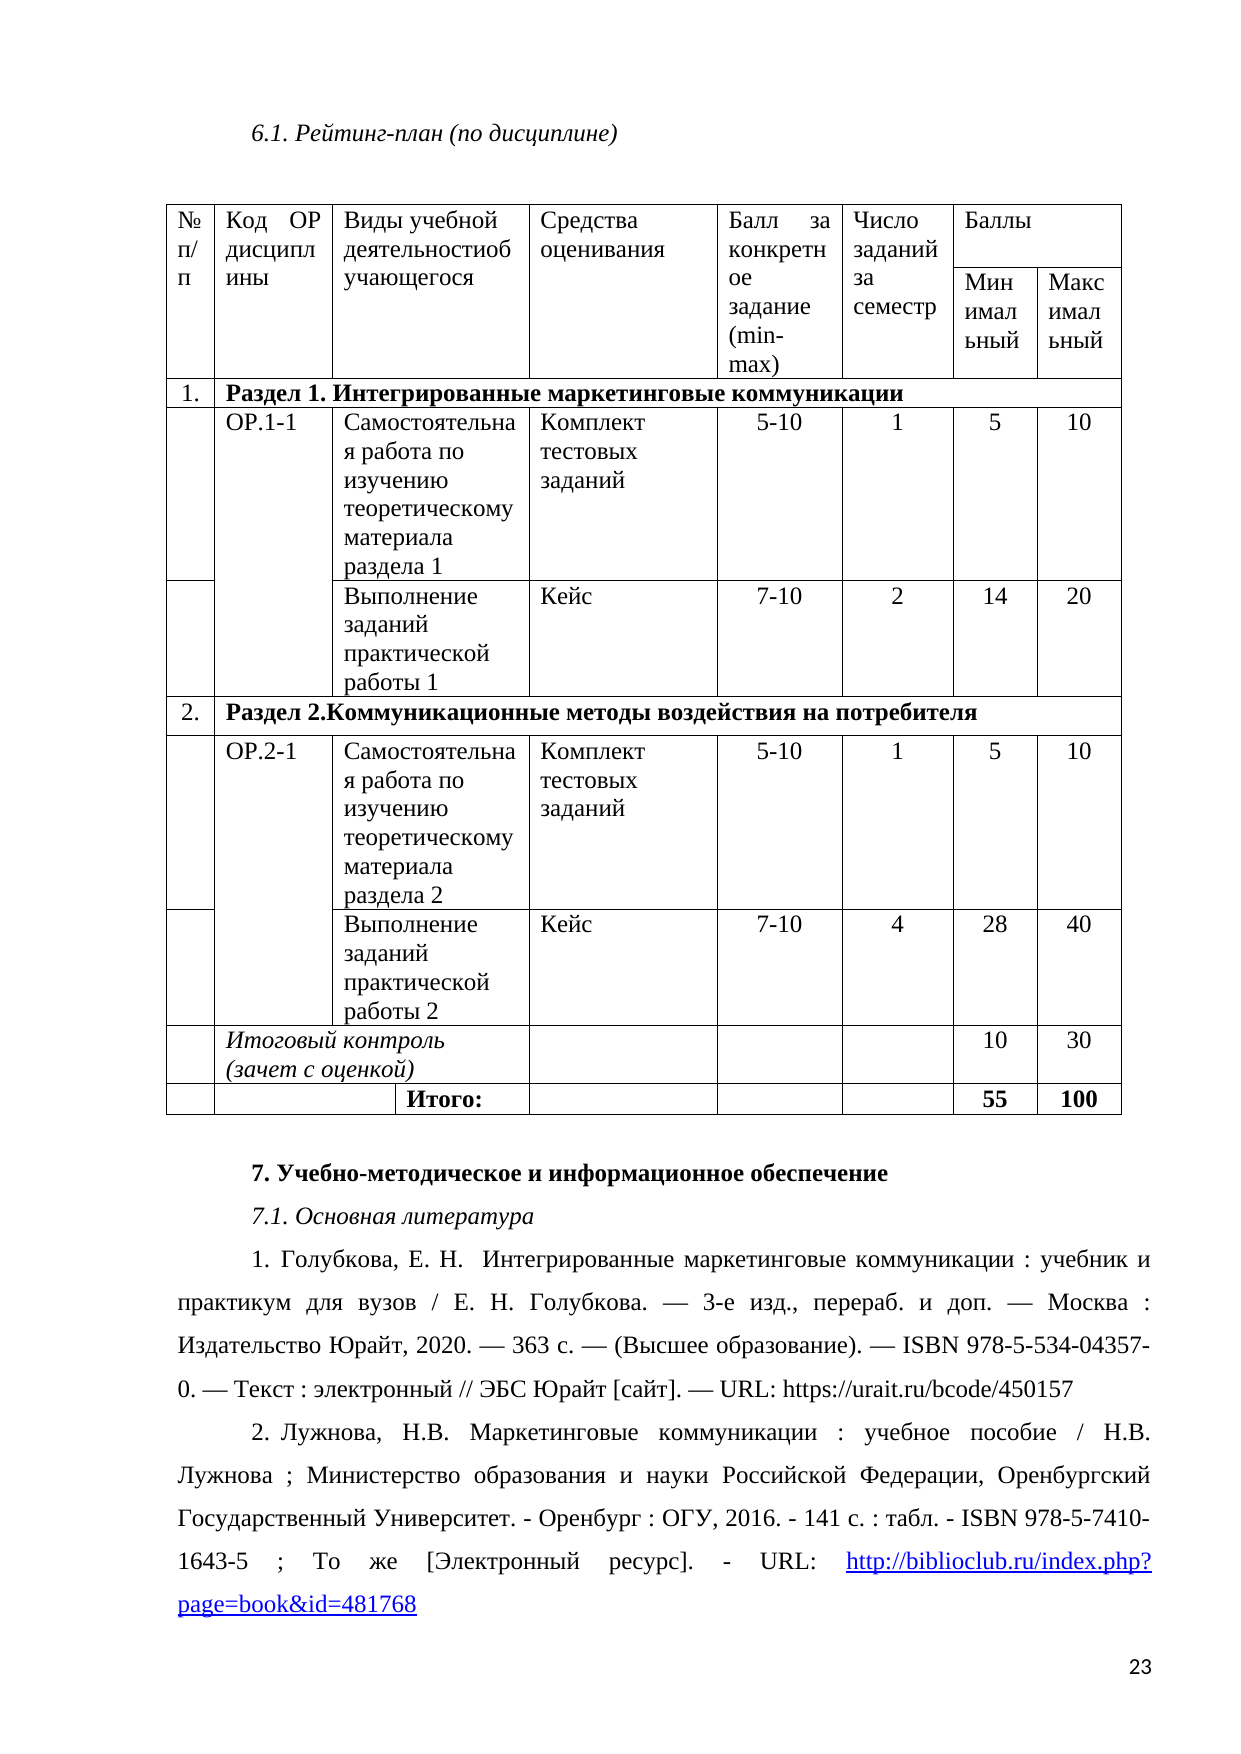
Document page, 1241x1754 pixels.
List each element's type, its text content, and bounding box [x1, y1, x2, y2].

table_cell [843, 1084, 953, 1114]
text 7. Учебно-методическое и информационное обеспечение [177, 1158, 1152, 1187]
table_cell [167, 408, 214, 580]
table_cell 20 [1038, 581, 1121, 696]
table_header Виды учебной деятельностиобучающегося [333, 205, 529, 377]
table_cell Кейс [530, 910, 717, 1024]
table_cell [167, 736, 214, 908]
table_cell [530, 1026, 717, 1083]
text 6.1. Рейтинг-план (по дисциплине) [177, 118, 1152, 147]
table_cell ОР.1-1 [215, 408, 332, 696]
table_cell [530, 1084, 717, 1114]
table_cell 40 [1038, 910, 1121, 1024]
table_header Средства оценивания [530, 205, 717, 377]
table_cell [167, 910, 214, 1024]
table_cell 5 [954, 408, 1037, 580]
table_cell 30 [1038, 1026, 1121, 1083]
table_cell 5-10 [718, 408, 842, 580]
table_cell Самостоятельная работа по изучению теоретическому материала раздела 2 [333, 736, 529, 908]
table_cell 10 [1038, 408, 1121, 580]
table_cell 28 [954, 910, 1037, 1024]
table_cell 2 [843, 581, 953, 696]
table_cell 10 [1038, 736, 1121, 908]
table_cell [718, 1084, 842, 1114]
table_header Баллы [954, 205, 1121, 267]
table_cell Выполнение заданий практической работы 1 [333, 581, 529, 696]
table_cell [167, 1026, 214, 1083]
table_cell 7-10 [718, 910, 842, 1024]
table_cell Самостоятельная работа по изучению теоретическому материала раздела 1 [333, 408, 529, 580]
table_cell Раздел 2.Коммуникационные методы воздействия на потребителя [215, 697, 1121, 735]
table_cell [718, 1026, 842, 1083]
table_cell [167, 1084, 214, 1114]
table_cell Комплект тестовых заданий [530, 408, 717, 580]
table_cell 14 [954, 581, 1037, 696]
table_cell 55 [954, 1084, 1037, 1114]
table_header № п/п [167, 205, 214, 377]
table_cell Минимальный [954, 268, 1037, 377]
table_cell 4 [843, 910, 953, 1024]
table_cell 5-10 [718, 736, 842, 908]
table_header Код ОР дисциплины [215, 205, 332, 377]
list Голубкова, Е. Н. Интегрированные маркетинговые коммуникации : учебник и практикум для вузов / Е. Н. Голубкова. — 3-е изд., перераб. и доп. — Москва : Издательство Юрайт, 2020. — 363 с. — (Высшее образование). — ISBN 978-5-534-04357-0. — Текст : электронный // ЭБС Юрайт [сайт]. — URL: https://urait.ru/bcode/450157 [177, 1244, 1152, 1402]
table_cell 10 [954, 1026, 1037, 1083]
table_cell 100 [1038, 1084, 1121, 1114]
table_header Число заданий за семестр [843, 205, 953, 377]
table_cell 2. [167, 697, 214, 735]
table_cell 1 [843, 736, 953, 908]
table_cell 7-10 [718, 581, 842, 696]
table_cell Выполнение заданий практической работы 2 [333, 910, 529, 1024]
table_cell ОР.2-1 [215, 736, 332, 1024]
table_header Балл за конкретное задание (min-max) [718, 205, 842, 377]
table_cell [843, 1026, 953, 1083]
table_cell 5 [954, 736, 1037, 908]
table_cell Раздел 1. Интегрированные маркетинговые коммуникации [215, 379, 1121, 407]
table_cell Итого: [396, 1084, 529, 1114]
table_cell [167, 581, 214, 696]
table_cell Итоговый контроль (зачет с оценкой) [215, 1026, 529, 1083]
table_cell Кейс [530, 581, 717, 696]
list Лужнова, Н.В. Маркетинговые коммуникации : учебное пособие / Н.В. Лужнова ; Министерство образования и науки Российской Федерации, Оренбургский Государственный Университет. - Оренбург : ОГУ, 2016. - 141 с. : табл. - ISBN 978-5-7410-1643-5 ; То же [Электронный ресурс]. - URL: http://biblioclub.ru/index.php?page=book&id=481768 [177, 1417, 1152, 1618]
table_cell [215, 1084, 395, 1114]
text 7.1. Основная литература [177, 1201, 1152, 1230]
table_cell Максимальный [1038, 268, 1121, 377]
table_cell 1. [167, 379, 214, 407]
table_cell 1 [843, 408, 953, 580]
table_cell Комплект тестовых заданий [530, 736, 717, 908]
